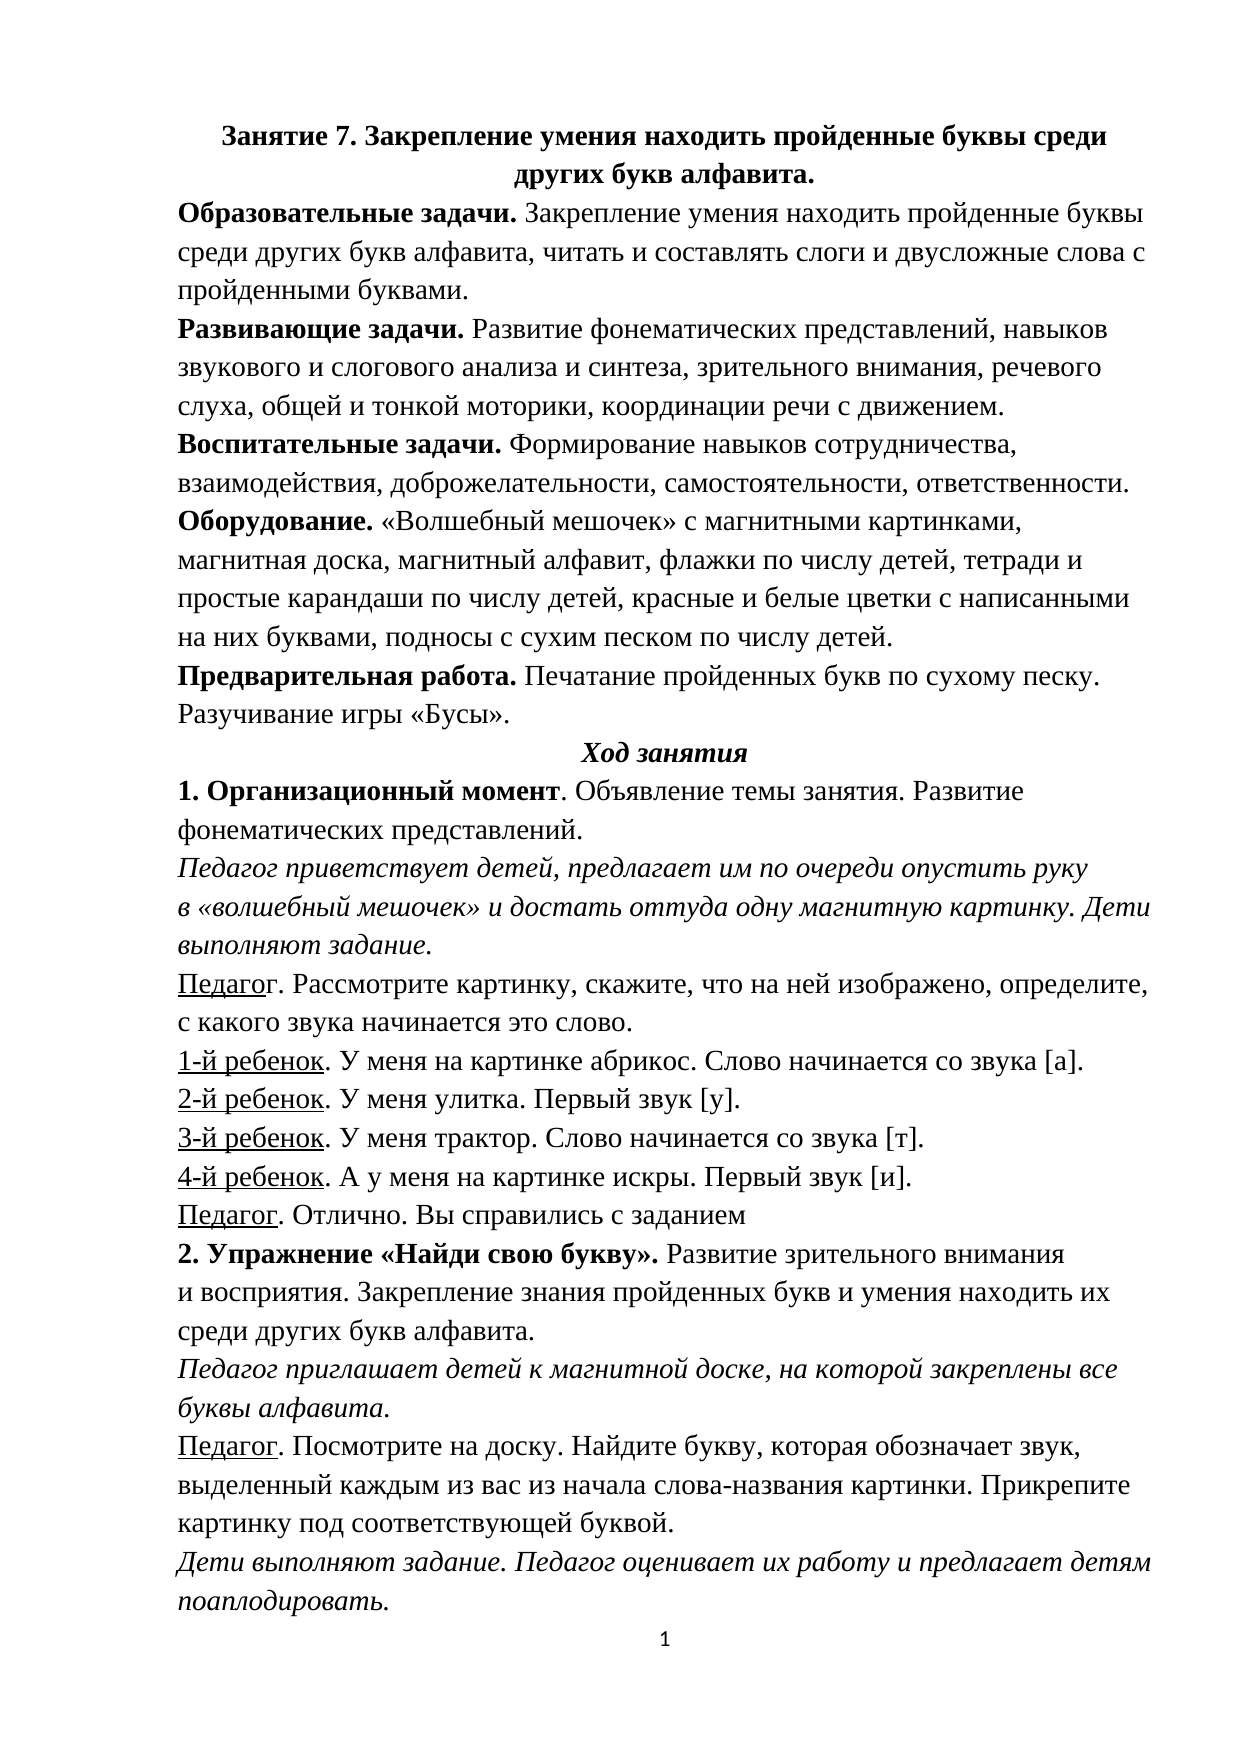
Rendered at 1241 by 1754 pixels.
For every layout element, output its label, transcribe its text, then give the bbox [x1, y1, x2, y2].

text Ход занятия [177, 735, 1152, 768]
text Педагог приглашает детей к магнитной доске, на которой закреплены все [177, 1351, 1152, 1385]
text 3-й ребенок. У меня трактор. Слово начинается со звука [т]. [177, 1120, 1152, 1154]
text 4-й ребенок. А у меня на картинке искры. Первый звук [и]. [177, 1159, 1152, 1192]
text в «волшебный мешочек» и достать оттуда одну магнитную картинку. Дети [177, 889, 1152, 922]
text Педагог. Отлично. Вы справились с заданием [177, 1197, 1152, 1231]
text звукового и слогового анализа и синтеза, зрительного внимания, речевого слуха, общей и тонкой моторики, координации речи с движением. [177, 349, 1152, 421]
text Развивающие задачи. Развитие фонематических представлений, навыков [177, 311, 1152, 344]
text буквы алфавита. [177, 1390, 1152, 1423]
text Воспитательные задачи. Формирование навыков сотрудничества, взаимодействия, доброжелательности, самостоятельности, ответственности. [177, 426, 1152, 498]
text Педагог приветствует детей, предлагает им по очереди опустить руку [177, 850, 1152, 884]
text Педагог. Посмотрите на доску. Найдите букву, которая обозначает звук, [177, 1428, 1152, 1462]
text 1-й ребенок. У меня на картинке абрикос. Слово начинается со звука [а]. [177, 1043, 1152, 1077]
text Предварительная работа. Печатание пройденных букв по сухому песку. [177, 658, 1152, 691]
text 2-й ребенок. У меня улитка. Первый звук [у]. [177, 1082, 1152, 1115]
text картинку под соответствующей буквой. [177, 1506, 1152, 1539]
text Дети выполняют задание. Педагог оценивает их работу и предлагает детям поаплодировать. [177, 1544, 1152, 1616]
text Разучивание игры «Бусы». [177, 696, 1152, 730]
text Педагог. Рассмотрите картинку, скажите, что на ней изображено, определите, с какого звука начинается это слово. [177, 966, 1152, 1038]
text выделенный каждым из вас из начала слова-названия картинки. Прикрепите [177, 1467, 1152, 1501]
text Занятие 7. Закрепление умения находить пройденные буквы среди других букв алфавита. [177, 118, 1152, 190]
text 2. Упражнение «Найди свою букву». Развитие зрительного внимания [177, 1236, 1152, 1269]
text Образовательные задачи. Закрепление умения находить пройденные буквы среди других букв алфавита, читать и составлять слоги и двусложные слова с пройденными буквами. [177, 195, 1152, 306]
text 1. Организационный момент. Объявление темы занятия. Развитие фонематических представлений. [177, 773, 1152, 845]
text выполняют задание. [177, 927, 1152, 961]
text и восприятия. Закрепление знания пройденных букв и умения находить их среди других букв алфавита. [177, 1274, 1152, 1346]
text Оборудование. «Волшебный мешочек» с магнитными картинками, магнитная доска, магнитный алфавит, флажки по числу детей, тетради и простые карандаши по числу детей, красные и белые цветки с написанными на них буквами, подносы с сухим песком по числу детей. [177, 503, 1152, 653]
